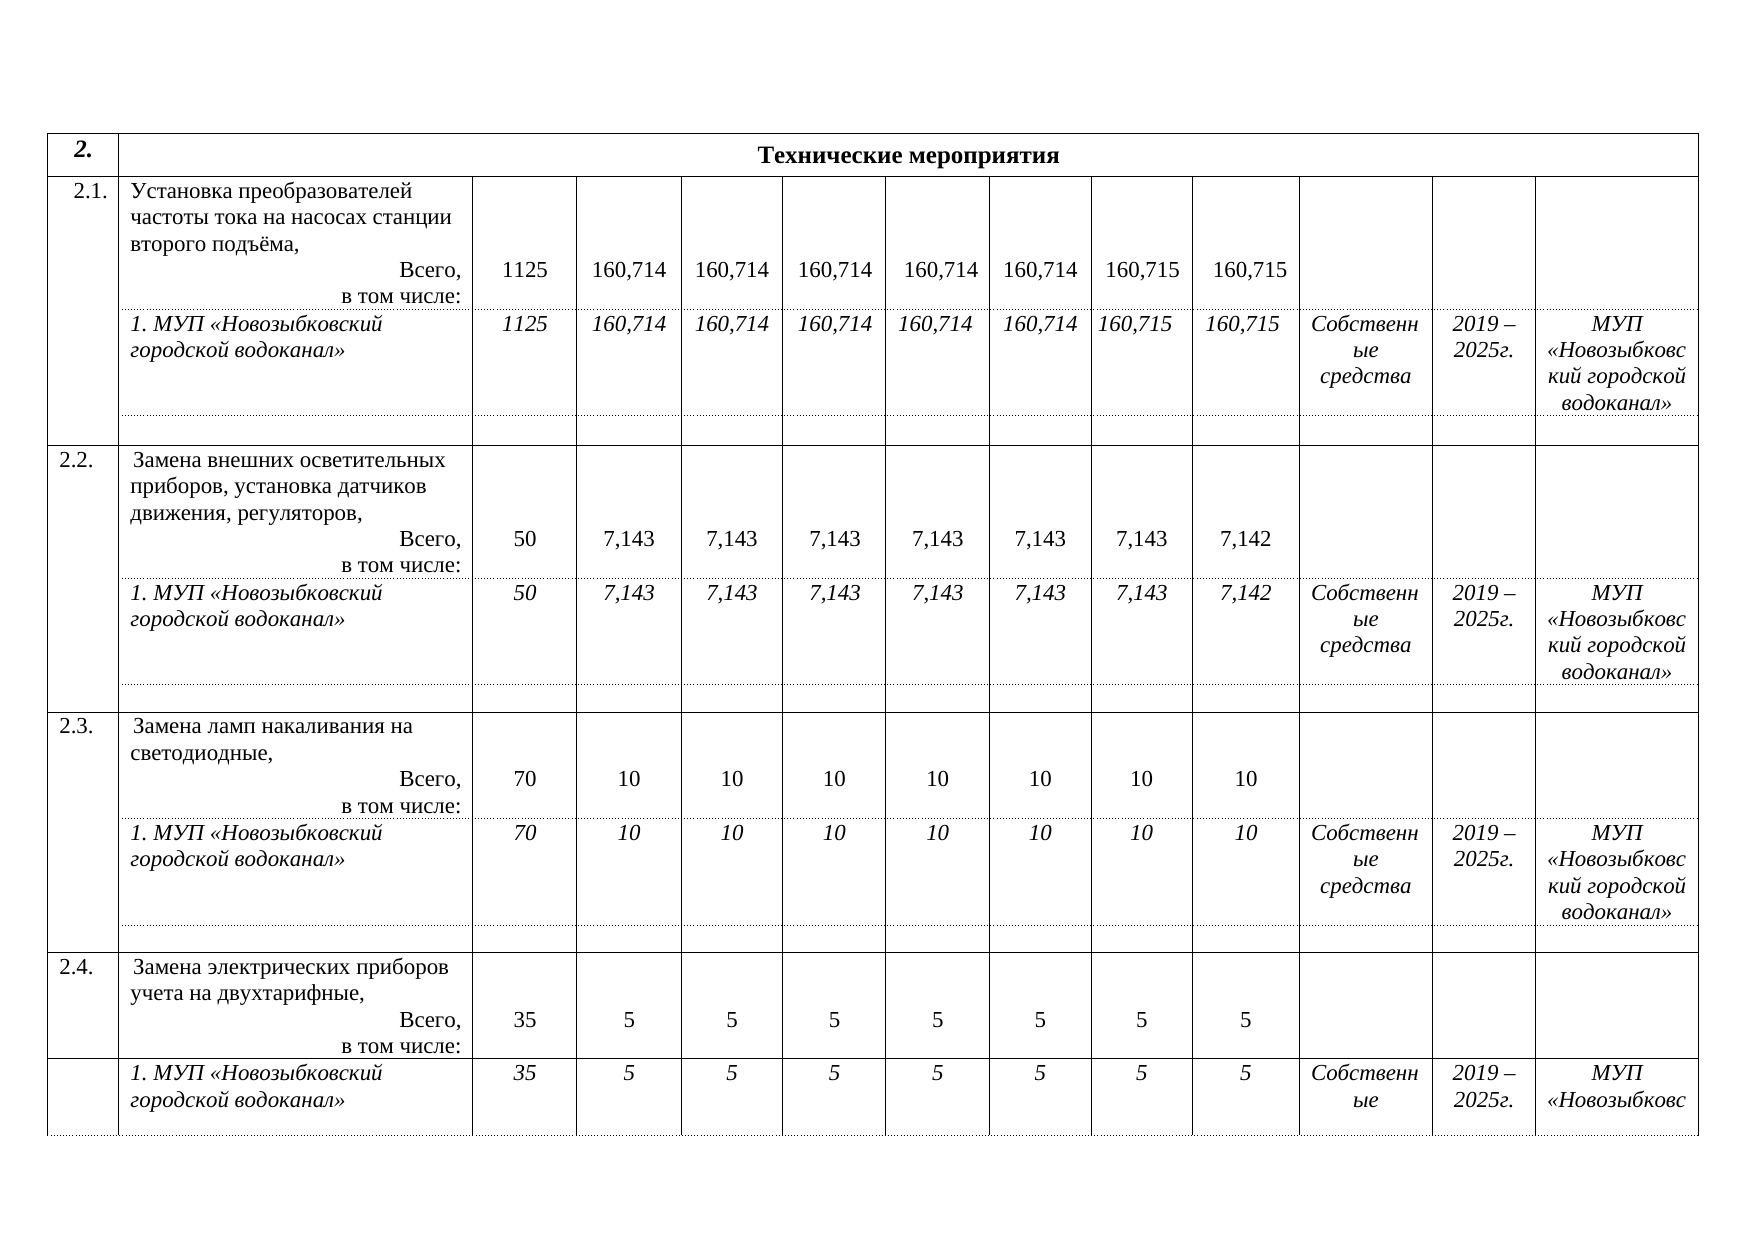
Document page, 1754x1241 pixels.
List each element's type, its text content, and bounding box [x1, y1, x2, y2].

table_cell 5 [783, 953, 885, 1058]
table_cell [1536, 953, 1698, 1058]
table_cell [783, 684, 885, 712]
table_cell 7,142 [1193, 446, 1299, 578]
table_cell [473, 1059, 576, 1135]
table_cell 7,143 [682, 578, 782, 684]
table_cell [990, 684, 1091, 712]
table_cell Замена ламп накаливания на светодиодные, Всего, в том числе: [119, 713, 472, 818]
table_cell [1536, 415, 1698, 445]
table_cell [577, 684, 681, 712]
table_cell 10 [1092, 713, 1192, 818]
table_cell Установка преобразователей частоты тока на насосах станции второго подъёма, Всего, в том числе: [119, 177, 472, 309]
table_cell 160,714 [886, 177, 989, 309]
table_cell [1300, 925, 1432, 952]
table_cell 2019 – 2025г. [1433, 309, 1535, 415]
table_cell [886, 415, 989, 445]
table_cell [1536, 177, 1698, 309]
table_cell [1433, 177, 1535, 309]
table_cell МУП «Новозыбковский городской водоканал» [1536, 309, 1698, 415]
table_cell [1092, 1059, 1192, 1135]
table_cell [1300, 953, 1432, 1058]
table_cell Собственные средства [1300, 309, 1432, 415]
table_cell 7,142 [1193, 578, 1299, 684]
table_cell 160,715 [1193, 309, 1299, 415]
table_cell 5 [682, 953, 782, 1058]
table_cell 5 [577, 953, 681, 1058]
table_cell 10 [886, 713, 989, 818]
table_cell [1536, 446, 1698, 578]
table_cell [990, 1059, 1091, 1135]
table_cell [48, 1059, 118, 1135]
table_cell [473, 684, 576, 712]
table_cell [1092, 925, 1192, 952]
table_cell 7,143 [682, 446, 782, 578]
table_cell [1433, 415, 1535, 445]
table_cell 160,714 [990, 309, 1091, 415]
table_cell 7,143 [990, 446, 1091, 578]
table_cell [1433, 684, 1535, 712]
table_cell 10 [577, 713, 681, 818]
table_cell 160,715 [1193, 177, 1299, 309]
table_cell 2.4. [48, 953, 118, 1058]
table_cell 2.3. [48, 713, 118, 952]
table_cell 70 [473, 713, 576, 818]
table_cell [1433, 713, 1535, 818]
table_cell [990, 415, 1091, 445]
table_cell [1300, 446, 1432, 578]
table_cell 10 [577, 818, 681, 924]
table_cell 2019 – 2025г. [1433, 818, 1535, 924]
table_cell 7,143 [990, 578, 1091, 684]
table_cell [783, 925, 885, 952]
table_cell 160,715 [1092, 309, 1192, 415]
table_cell МУП «Новозыбковский городской водоканал» [1536, 818, 1698, 924]
table_cell 7,143 [577, 446, 681, 578]
table_cell [886, 925, 989, 952]
table_cell 7,143 [783, 578, 885, 684]
table_cell 10 [886, 818, 989, 924]
table_cell 10 [783, 818, 885, 924]
table_cell 160,714 [577, 309, 681, 415]
table_cell [1300, 713, 1432, 818]
table_cell [1092, 415, 1192, 445]
table_cell [1433, 925, 1535, 952]
table_cell [119, 415, 472, 445]
table_cell [682, 925, 782, 952]
table_cell 70 [473, 818, 576, 924]
table_cell 50 [473, 578, 576, 684]
table_cell 1. МУП «Новозыбковский городской водоканал» [119, 309, 472, 415]
table_cell 10 [1092, 818, 1192, 924]
table_cell 1. МУП «Новозыбковский городской водоканал» [119, 578, 472, 684]
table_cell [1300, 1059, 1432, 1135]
table_cell 160,714 [886, 309, 989, 415]
table_cell Замена электрических приборов учета на двухтарифные, Всего, в том числе: [119, 953, 472, 1058]
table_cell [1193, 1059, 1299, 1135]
table_cell 7,143 [886, 578, 989, 684]
table_cell 160,714 [577, 177, 681, 309]
table_cell Технические мероприятия [119, 134, 1698, 176]
table_cell 160,714 [783, 177, 885, 309]
table_cell [1433, 446, 1535, 578]
table_cell [473, 925, 576, 952]
table_cell 10 [990, 713, 1091, 818]
table_cell 10 [682, 818, 782, 924]
table_cell [473, 415, 576, 445]
table_cell 160,714 [682, 309, 782, 415]
table_cell 2.2. [48, 446, 118, 712]
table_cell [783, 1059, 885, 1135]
table_cell 10 [990, 818, 1091, 924]
table_cell 5 [990, 953, 1091, 1058]
table_cell [1193, 684, 1299, 712]
table_cell [1092, 684, 1192, 712]
table_cell 1125 [473, 177, 576, 309]
table_cell Замена внешних осветительных приборов, установка датчиков движения, регуляторов, Всего, в том числе: [119, 446, 472, 578]
table_cell [1300, 684, 1432, 712]
table_cell 160,714 [990, 177, 1091, 309]
table_cell [682, 684, 782, 712]
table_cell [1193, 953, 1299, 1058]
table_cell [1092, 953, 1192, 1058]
table_cell [119, 684, 472, 712]
table_cell 7,143 [577, 578, 681, 684]
table_cell 35 [473, 953, 576, 1058]
table_cell 7,143 [1092, 578, 1192, 684]
table_cell [1300, 415, 1432, 445]
table_cell [1536, 925, 1698, 952]
table_cell 2019 – 2025г. [1433, 578, 1535, 684]
table_cell [1193, 925, 1299, 952]
table_cell [682, 415, 782, 445]
table_cell [1193, 415, 1299, 445]
table_cell 5 [886, 953, 989, 1058]
table_cell 10 [783, 713, 885, 818]
table_cell Собственные средства [1300, 578, 1432, 684]
table_cell 2. [48, 134, 118, 176]
table_cell [119, 925, 472, 952]
table_cell 160,714 [682, 177, 782, 309]
table_cell [1536, 684, 1698, 712]
table_cell [886, 684, 989, 712]
table_cell Собственные средства [1300, 818, 1432, 924]
table_cell 10 [1193, 713, 1299, 818]
table_cell 160,715 [1092, 177, 1192, 309]
table_cell 7,143 [886, 446, 989, 578]
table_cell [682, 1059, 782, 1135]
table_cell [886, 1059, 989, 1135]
table_cell 2.1. [48, 177, 118, 445]
table_cell 7,143 [1092, 446, 1192, 578]
table_cell [577, 415, 681, 445]
table_cell 10 [1193, 818, 1299, 924]
table_cell МУП «Новозыбковский городской водоканал» [1536, 578, 1698, 684]
table_cell [1300, 177, 1432, 309]
table_cell 160,714 [783, 309, 885, 415]
table_cell 10 [682, 713, 782, 818]
table_cell 1125 [473, 309, 576, 415]
table_cell [1536, 713, 1698, 818]
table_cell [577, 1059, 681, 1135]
table_cell 1. МУП «Новозыбковский городской водоканал» [119, 818, 472, 924]
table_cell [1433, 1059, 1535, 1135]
table_cell [577, 925, 681, 952]
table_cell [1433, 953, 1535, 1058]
table_cell 50 [473, 446, 576, 578]
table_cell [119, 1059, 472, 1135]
table_cell 7,143 [783, 446, 885, 578]
table_cell [783, 415, 885, 445]
table_cell [990, 925, 1091, 952]
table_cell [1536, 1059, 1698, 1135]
